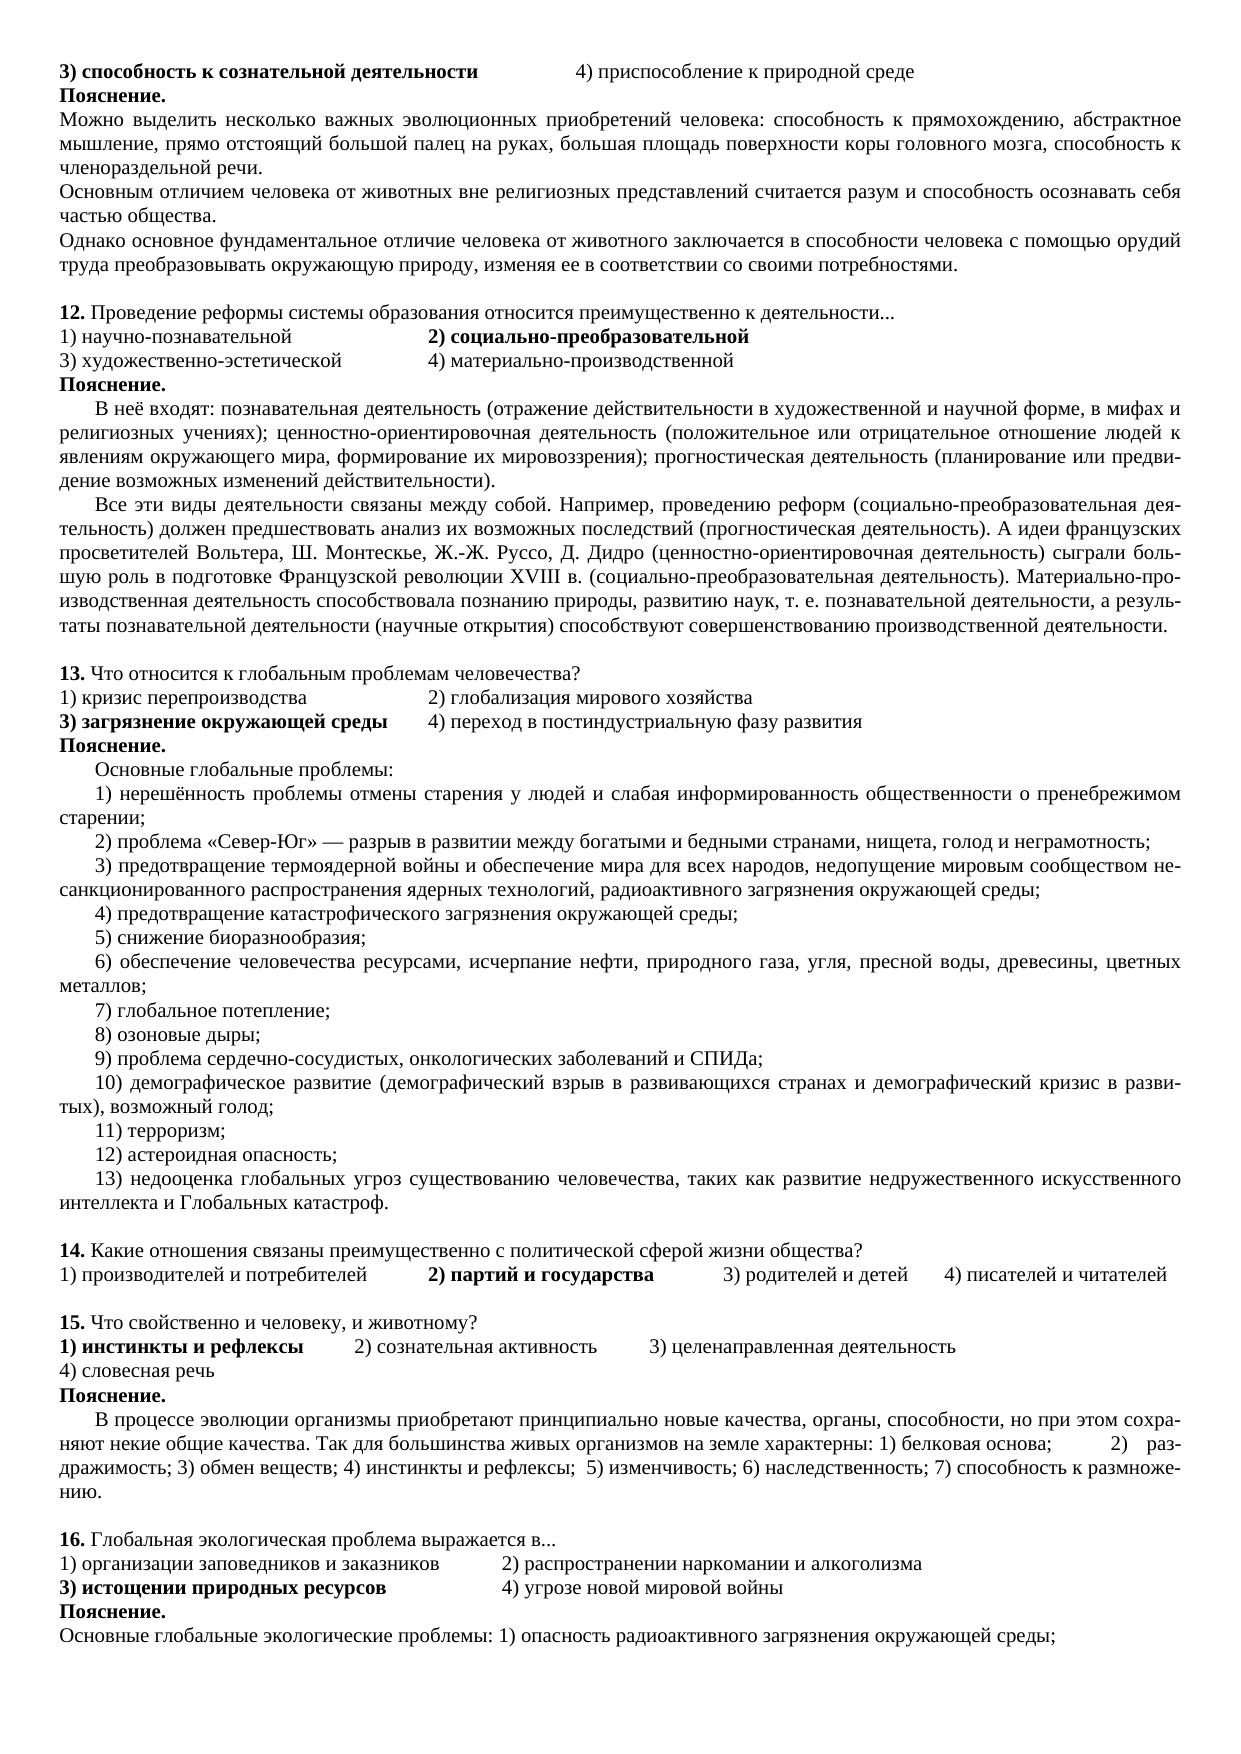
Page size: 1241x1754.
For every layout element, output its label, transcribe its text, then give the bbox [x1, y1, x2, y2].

text 3) способность к сознательной деятельности 4) приспособление к природной среде [59, 59, 1181, 83]
text 2) проблема «Север-Юг» — разрыв в развитии между богатыми и бедными странами, нищета, голод и неграмотность; [59, 829, 1181, 853]
text 3) художественно-эстетической 4) материально-производственной [59, 348, 1181, 372]
text 13) недооценка глобальных угроз существованию человечества, таких как развитие недружественного искусственного интеллекта и Глобальных катастроф. [59, 1166, 1181, 1214]
text 3) истощении природных ресурсов 4) угрозе новой мировой войны [59, 1575, 1181, 1599]
text 14. Какие отношения связаны преимущественно с политической сферой жизни общества? [59, 1238, 1181, 1262]
text Основные глобальные проблемы: [59, 757, 1181, 781]
text 16. Глобальная экологическая проблема выражается в... [59, 1527, 1181, 1551]
text 6) обеспечение человечества ресурсами, исчерпание нефти, природного газа, угля, пресной воды, древесины, цветных металлов; [59, 949, 1181, 997]
text Пояснение. [59, 83, 1181, 107]
text Однако основное фундаментальное отличие человека от животного заключается в способности человека с помощью орудий труда преобразовывать окружающую природу, изменяя ее в соответствии со своими потребностями. [59, 227, 1181, 276]
text Основным отличием человека от животных вне религиозных представлений считается разум и способность осознавать себя частью общества. [59, 179, 1181, 227]
text Пояснение. [59, 733, 1181, 757]
text Все эти виды деятельности связаны между собой. Например, проведению реформ (социально-преобразовательная деятельность) должен предшествовать анализ их возможных последствий (прогностическая деятельность). А идеи французских просветителей Вольтера, Ш. Монтескье, Ж.-Ж. Руссо, Д. Дидро (ценностно-ориентировочная деятельность) сыграли большую роль в подготовке Французской революции XVIII в. (социально-преобразовательная деятельность). Материально-производственная деятельность способствовала познанию природы, развитию наук, т. е. познавательной деятельности, а результаты познавательной деятельности (научные открытия) способствуют совершенствованию производственной деятельности. [59, 492, 1181, 637]
text 13. Что относится к глобальным проблемам человечества? [59, 661, 1181, 685]
text 1) научно-познавательной 2) социально-преобразовательной [59, 324, 1181, 348]
text 3) предотвращение термоядерной войны и обеспечение мира для всех народов, недопущение мировым сообществом несанкционированного распространения ядерных технологий, радиоактивного загрязнения окружающей среды; [59, 853, 1181, 901]
text 9) проблема сердечно-сосудистых, онкологических заболеваний и СПИДа; [59, 1046, 1181, 1070]
text 1) кризис перепроизводства 2) глобализация мирового хозяйства [59, 685, 1181, 709]
text 12) астероидная опасность; [59, 1142, 1181, 1166]
text Можно выделить несколько важных эволюционных приобретений человека: способность к прямохождению, абстрактное мышление, прямо отстоящий большой палец на руках, большая площадь поверхности коры головного мозга, способность к членораздельной речи. [59, 107, 1181, 179]
text 4) словесная речь [59, 1358, 1181, 1382]
text 1) организации заповедников и заказников 2) распространении наркомании и алкоголизма [59, 1551, 1181, 1575]
text 1) производителей и потребителей 2) партий и государства 3) родителей и детей 4) писателей и читателей [59, 1262, 1181, 1286]
text 15. Что свойственно и человеку, и животному? [59, 1310, 1181, 1334]
text 12. Проведение реформы системы образования относится преимущественно к деятельности... [59, 300, 1181, 324]
text 4) предотвращение катастрофического загрязнения окружающей среды; [59, 901, 1181, 925]
text Пояснение. [59, 372, 1181, 396]
text 1) нерешённость проблемы отмены старения у людей и слабая информированность общественности о пренебрежимом старении; [59, 781, 1181, 829]
text 3) загрязнение окружающей среды 4) переход в постиндустриальную фазу развития [59, 709, 1181, 733]
text 7) глобальное потепление; [59, 997, 1181, 1022]
text Основные глобальные экологические проблемы: 1) опасность радиоактивного загрязнения окружающей среды; [59, 1623, 1181, 1647]
text Пояснение. [59, 1382, 1181, 1407]
text 10) демографическое развитие (демографический взрыв в развивающихся странах и демографический кризис в развитых), возможный голод; [59, 1070, 1181, 1118]
text 8) озоновые дыры; [59, 1022, 1181, 1046]
text В процессе эволюции организмы приобретают принципиально новые качества, органы, способности, но при этом сохраняют некие общие качества. Так для большинства живых организмов на земле характерны: 1) белковая основа; 2) раздражимость; 3) обмен веществ; 4) инстинкты и рефлексы; 5) изменчивость; 6) наследственность; 7) способность к размножению. [59, 1407, 1181, 1503]
text Пояснение. [59, 1599, 1181, 1623]
text 1) инстинкты и рефлексы 2) сознательная активность 3) целенаправленная деятельность [59, 1334, 1181, 1358]
text 5) снижение биоразнообразия; [59, 925, 1181, 949]
text 11) терроризм; [59, 1118, 1181, 1142]
text В неё входят: познавательная деятельность (отражение действительности в художественной и научной форме, в мифах и религиозных учениях); ценностно-ориентировочная деятельность (положительное или отрицательное отношение людей к явлениям окружающего мира, формирование их мировоззрения); прогностическая деятельность (планирование или предвидение возможных изменений действительности). [59, 396, 1181, 492]
